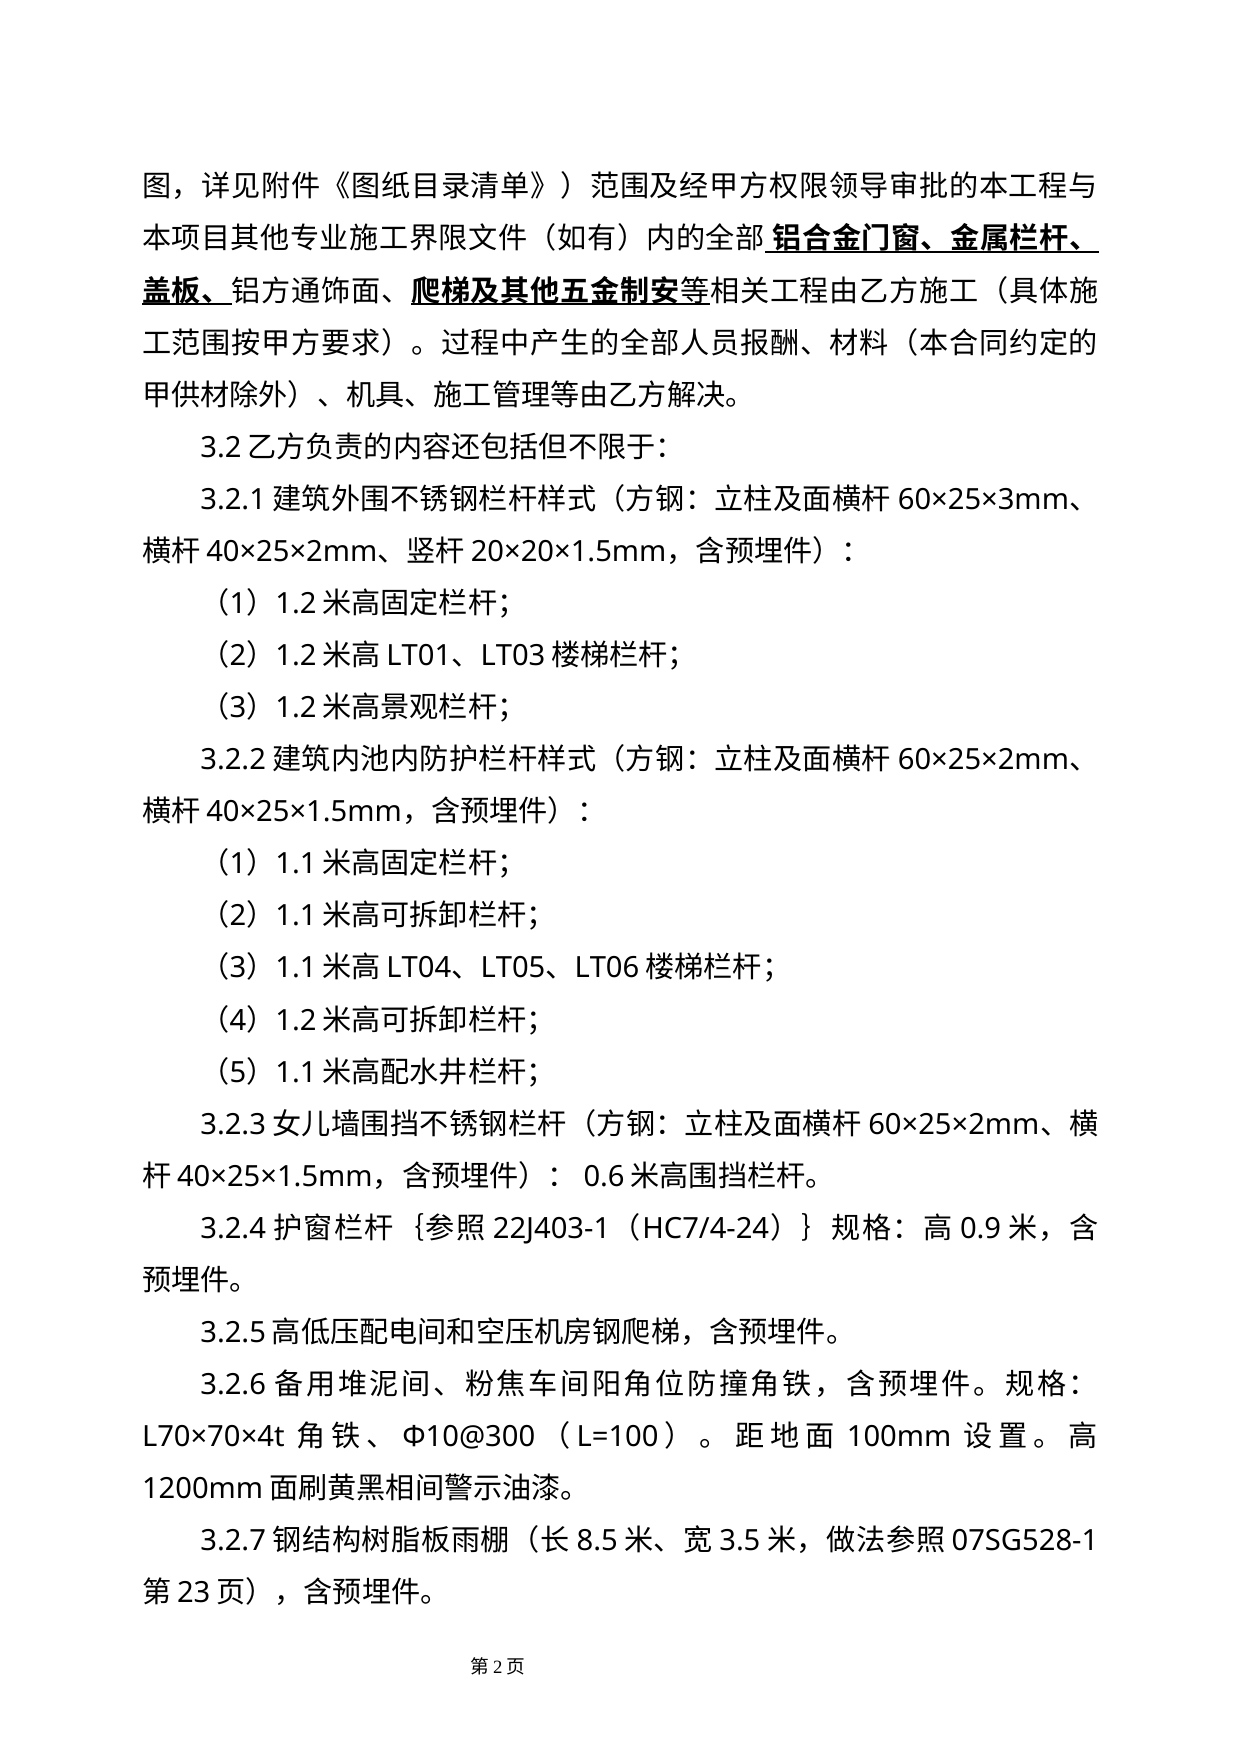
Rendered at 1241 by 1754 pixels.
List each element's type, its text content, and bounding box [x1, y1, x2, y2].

text （3）1.1米高LT04、LT05、LT06楼梯栏杆； [142, 934, 1098, 986]
text （4）1.2米高可拆卸栏杆； [142, 986, 1098, 1038]
text 3.2.7钢结构树脂板雨棚（长8.5米、宽3.5米，做法参照07SG528-1第23页），含预埋件。 [142, 1507, 1098, 1611]
text 3.2.5高低压配电间和空压机房钢爬梯，含预埋件。 [142, 1299, 1098, 1351]
text （2）1.2米高LT01、LT03楼梯栏杆； [142, 622, 1098, 674]
text 3.2.6备用堆泥间、粉焦车间阳角位防撞角铁，含预埋件。规格：L70×70×4t角铁、Ф10@300（L=100）。距地面100mm设置。高1200mm面刷黄黑相间警示油漆。 [142, 1351, 1098, 1507]
text （1）1.1米高固定栏杆； [142, 830, 1098, 882]
text （3）1.2米高景观栏杆； [142, 674, 1098, 726]
text （2）1.1米高可拆卸栏杆； [142, 882, 1098, 934]
text 3.2乙方负责的内容还包括但不限于： [142, 413, 1098, 466]
text 3.2.4护窗栏杆｛参照22J403-1（HC7/4-24）｝规格：高0.9米，含预埋件。 [142, 1195, 1098, 1299]
text 3.2.1建筑外围不锈钢栏杆样式（方钢：立柱及面横杆60×25×3mm、横杆40×25×2mm、竖杆20×20×1.5mm，含预埋件）： [142, 466, 1098, 570]
text 3.2.3女儿墙围挡不锈钢栏杆（方钢：立柱及面横杆60×25×2mm、横杆40×25×1.5mm，含预埋件）： 0.6米高围挡栏杆。 [142, 1091, 1098, 1195]
text （1）1.2米高固定栏杆； [142, 570, 1098, 622]
text 3.2.2建筑内池内防护栏杆样式（方钢：立柱及面横杆60×25×2mm、横杆40×25×1.5mm，含预埋件）： [142, 726, 1098, 830]
text （5）1.1米高配水井栏杆； [142, 1038, 1098, 1091]
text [142, 153, 1098, 413]
